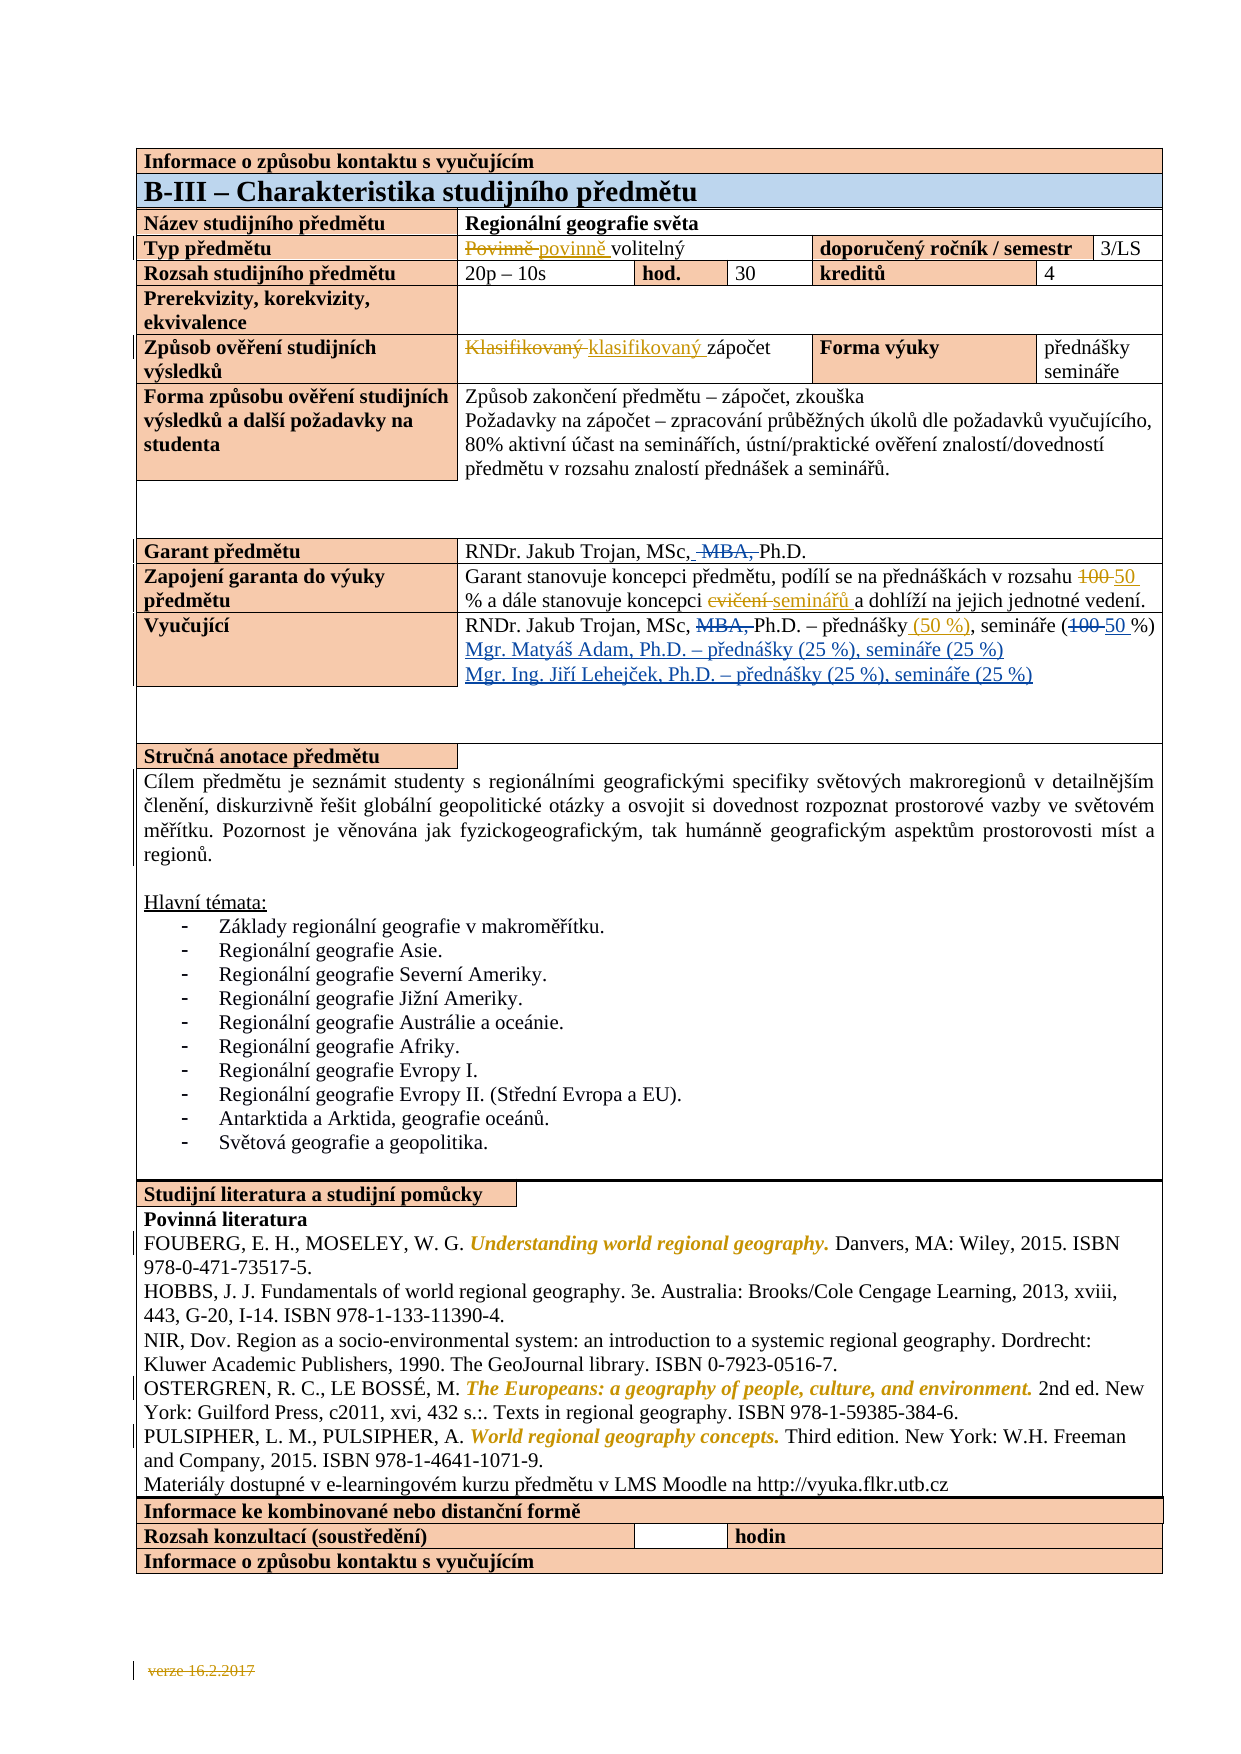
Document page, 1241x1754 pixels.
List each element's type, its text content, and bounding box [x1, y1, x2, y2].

table_cell [137, 480, 1162, 538]
table_cell RNDr. Jakub Trojan, MSc,Ph.D. [458, 539, 1162, 563]
table_cell Stručná anotace předmětu [137, 744, 457, 768]
table_cell B-III – Charakteristika studijního předmětu [137, 174, 1162, 207]
table_cell 3/LS [1094, 236, 1162, 259]
table_cell Regionální geografie světa [458, 210, 1162, 234]
table_cell [458, 286, 1162, 334]
table_cell Rozsah konzultací (soustředění) [137, 1524, 634, 1548]
table_cell Forma výuky [813, 335, 1036, 383]
table_cell přednášky semináře [1037, 335, 1162, 383]
table_cell Garant stanovuje koncepci předmětu, podílí se na přednáškách v rozsahu % a dále stanovuje koncepci a dohlíží na jejich jednotné vedení. [458, 564, 1162, 612]
table_cell Název studijního předmětu [137, 210, 457, 234]
table_cell Povinná literatura FOUBERG, E. H., MOSELEY, W. G. Understanding world regional geography. Danvers, MA: Wiley, 2015. ISBN 978-0-471-73517-5. HOBBS, J. J. Fundamentals of world regional geography. 3e. Australia: Brooks/Cole Cengage Learning, 2013, xviii, 443, G-20, I-14. ISBN 978-1-133-11390-4. NIR, Dov. Region as a socio-environmental system: an introduction to a systemic regional geography. Dordrecht: Kluwer Academic Publishers, 1990. The GeoJournal library. ISBN 0-7923-0516-7. OSTERGREN, R. C., LE BOSSÉ, M. The Europeans: a geography of people, culture, and environment. 2nd ed. New York: Guilford Press, c2011, xvi, 432 s.:. Texts in regional geography. ISBN 978-1-59385-384-6. PULSIPHER, L. M., PULSIPHER, A. World regional geography concepts. Third edition. New York: W.H. Freeman and Company, 2015. ISBN 978-1-4641-1071-9. Materiály dostupné v e-learningovém kurzu předmětu v LMS Moodle na http://vyuka.flkr.utb.cz [137, 1206, 1162, 1496]
table_cell doporučený ročník / semestr [813, 236, 1093, 259]
table_cell Forma způsobu ověření studijních výsledků a další požadavky na studenta [137, 384, 457, 480]
table_cell Způsob ověření studijních výsledků [137, 335, 457, 383]
table_cell 20p – 10s [458, 261, 634, 285]
table_cell [517, 1182, 1162, 1206]
table_cell Typ předmětu [137, 236, 457, 259]
table_cell hod. [635, 261, 727, 285]
table_cell Vyučující [137, 613, 457, 686]
table_cell Zapojení garanta do výuky předmětu [137, 564, 457, 612]
table_cell RNDr. Jakub Trojan, MSc, Ph.D. – přednášky, semináře (%) [458, 613, 1162, 686]
table_cell Informace o způsobu kontaktu s vyučujícím [137, 1549, 1162, 1573]
table_cell kreditů [813, 261, 1036, 285]
table_cell Informace o způsobu kontaktu s vyučujícím [137, 149, 1162, 173]
table_cell [635, 1524, 727, 1548]
table_cell Rozsah studijního předmětu [137, 261, 457, 285]
table_cell Prerekvizity, korekvizity, ekvivalence [137, 286, 457, 334]
table_cell Cílem předmětu je seznámit studenty s regionálními geografickými specifiky světových makroregionů v detailnějším členění, diskurzivně řešit globální geopolitické otázky a osvojit si dovednost rozpoznat prostorové vazby ve světovém měřítku. Pozornost je věnována jak fyzickogeografickým, tak humánně geografickým aspektům prostorovosti míst a regionů. Hlavní témata: Základy regionální geografie v makroměřítku. Regionální geografie Asie. Regionální geografie Severní Ameriky. Regionální geografie Jižní Ameriky. Regionální geografie Austrálie a oceánie. Regionální geografie Afriky. Regionální geografie Evropy I. Regionální geografie Evropy II. (Střední Evropa a EU). Antarktida a Arktida, geografie oceánů. Světová geografie a geopolitika. [137, 768, 1162, 1178]
table_cell 4 [1037, 261, 1162, 285]
table_cell Garant předmětu [137, 539, 457, 563]
table_cell zápočet [458, 335, 812, 383]
table_cell 30 [728, 261, 812, 285]
table_cell Studijní literatura a studijní pomůcky [137, 1182, 516, 1206]
table_cell [458, 744, 1162, 768]
table_cell volitelný [458, 236, 812, 259]
table_cell Způsob zakončení předmětu – zápočet, zkouška Požadavky na zápočet – zpracování průběžných úkolů dle požadavků vyučujícího, 80% aktivní účast na seminářích, ústní/praktické ověření znalostí/dovedností předmětu v rozsahu znalostí přednášek a seminářů. [458, 384, 1162, 480]
table_cell Informace ke kombinované nebo distanční formě [137, 1499, 1163, 1523]
table_cell hodin [728, 1524, 1162, 1548]
table_cell [137, 686, 1162, 743]
